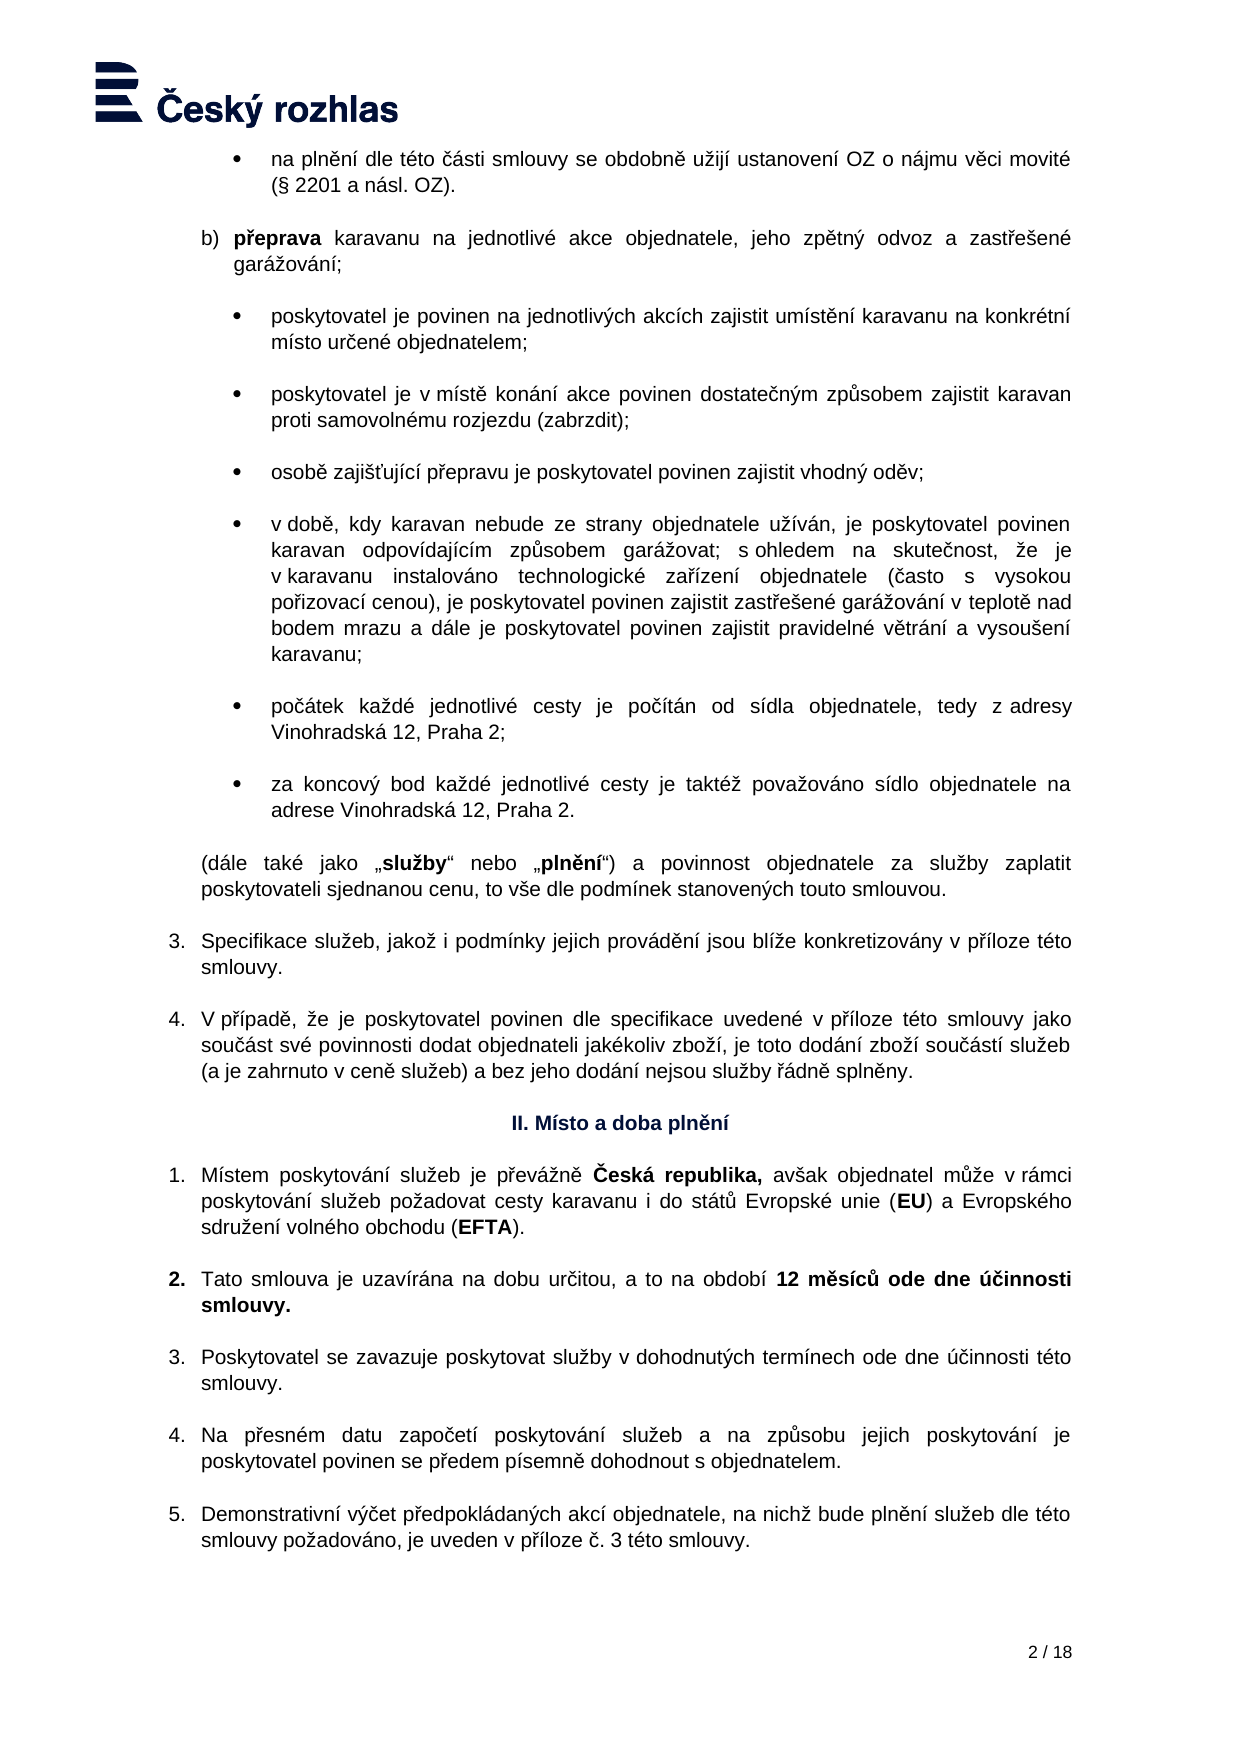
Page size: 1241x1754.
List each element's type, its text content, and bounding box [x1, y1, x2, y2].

list V případě, že je poskytovatel povinen dle specifikace uvedené v příloze této smlouvy jako součást své povinnosti dodat objednateli jakékoliv zboží, je toto dodání zboží součástí služeb (a je zahrnuto v ceně služeb) a bez jeho dodání nejsou služby řádně splněny. [168, 1005, 1072, 1083]
list za koncový bod každé jednotlivé cesty je taktéž považováno sídlo objednatele na adrese Vinohradská 12, Praha 2. [233, 771, 1072, 823]
list osobě zajišťující přepravu je poskytovatel povinen zajistit vhodný oděv; [233, 458, 1072, 484]
list poskytovatel je povinen na jednotlivých akcích zajistit umístění karavanu na konkrétní místo určené objednatelem; [233, 302, 1072, 354]
list Specifikace služeb, jakož i podmínky jejich provádění jsou blíže konkretizovány v příloze této smlouvy. [168, 927, 1072, 979]
list na plnění dle této části smlouvy se obdobně užijí ustanovení OZ o nájmu věci movité (§ 2201 a násl. OZ). [233, 146, 1072, 198]
list Demonstrativní výčet předpokládaných akcí objednatele, na nichž bude plnění služeb dle této smlouvy požadováno, je uveden v příloze č. 3 této smlouvy. [168, 1500, 1072, 1552]
list přeprava karavanu na jednotlivé akce objednatele, jeho zpětný odvoz a zastřešené garážování; [201, 224, 1072, 276]
subtitle Místo a doba plnění [168, 1109, 1072, 1136]
list v době, kdy karavan nebude ze strany objednatele užíván, je poskytovatel povinen karavan odpovídajícím způsobem garážovat; s ohledem na skutečnost, že je v karavanu instalováno technologické zařízení objednatele (často s vysokou pořizovací cenou), je poskytovatel povinen zajistit zastřešené garážování v teplotě nad bodem mrazu a dále je poskytovatel povinen zajistit pravidelné větrání a vysoušení karavanu; [233, 511, 1072, 667]
picture [95, 62, 398, 128]
list Poskytovatel se zavazuje poskytovat služby v dohodnutých termínech ode dne účinnosti této smlouvy. [168, 1344, 1072, 1396]
list (dále také jako „služby“ nebo „plnění“) a povinnost objednatele za služby zaplatit poskytovateli sjednanou cenu, to vše dle podmínek stanovených touto smlouvou. [201, 849, 1072, 901]
list Na přesném datu započetí poskytování služeb a na způsobu jejich poskytování je poskytovatel povinen se předem písemně dohodnout s objednatelem. [168, 1422, 1072, 1474]
list Místem poskytování služeb je převážně Česká republika, avšak objednatel může v rámci poskytování služeb požadovat cesty karavanu i do států Evropské unie (EU) a Evropského sdružení volného obchodu (EFTA). [168, 1162, 1072, 1240]
list Tato smlouva je uzavírána na dobu určitou, a to na období 12 měsíců ode dne účinnosti smlouvy. [168, 1266, 1072, 1318]
list počátek každé jednotlivé cesty je počítán od sídla objednatele, tedy z adresy Vinohradská 12, Praha 2; [233, 693, 1072, 745]
list poskytovatel je v místě konání akce povinen dostatečným způsobem zajistit karavan proti samovolnému rozjezdu (zabrzdit); [233, 380, 1072, 432]
